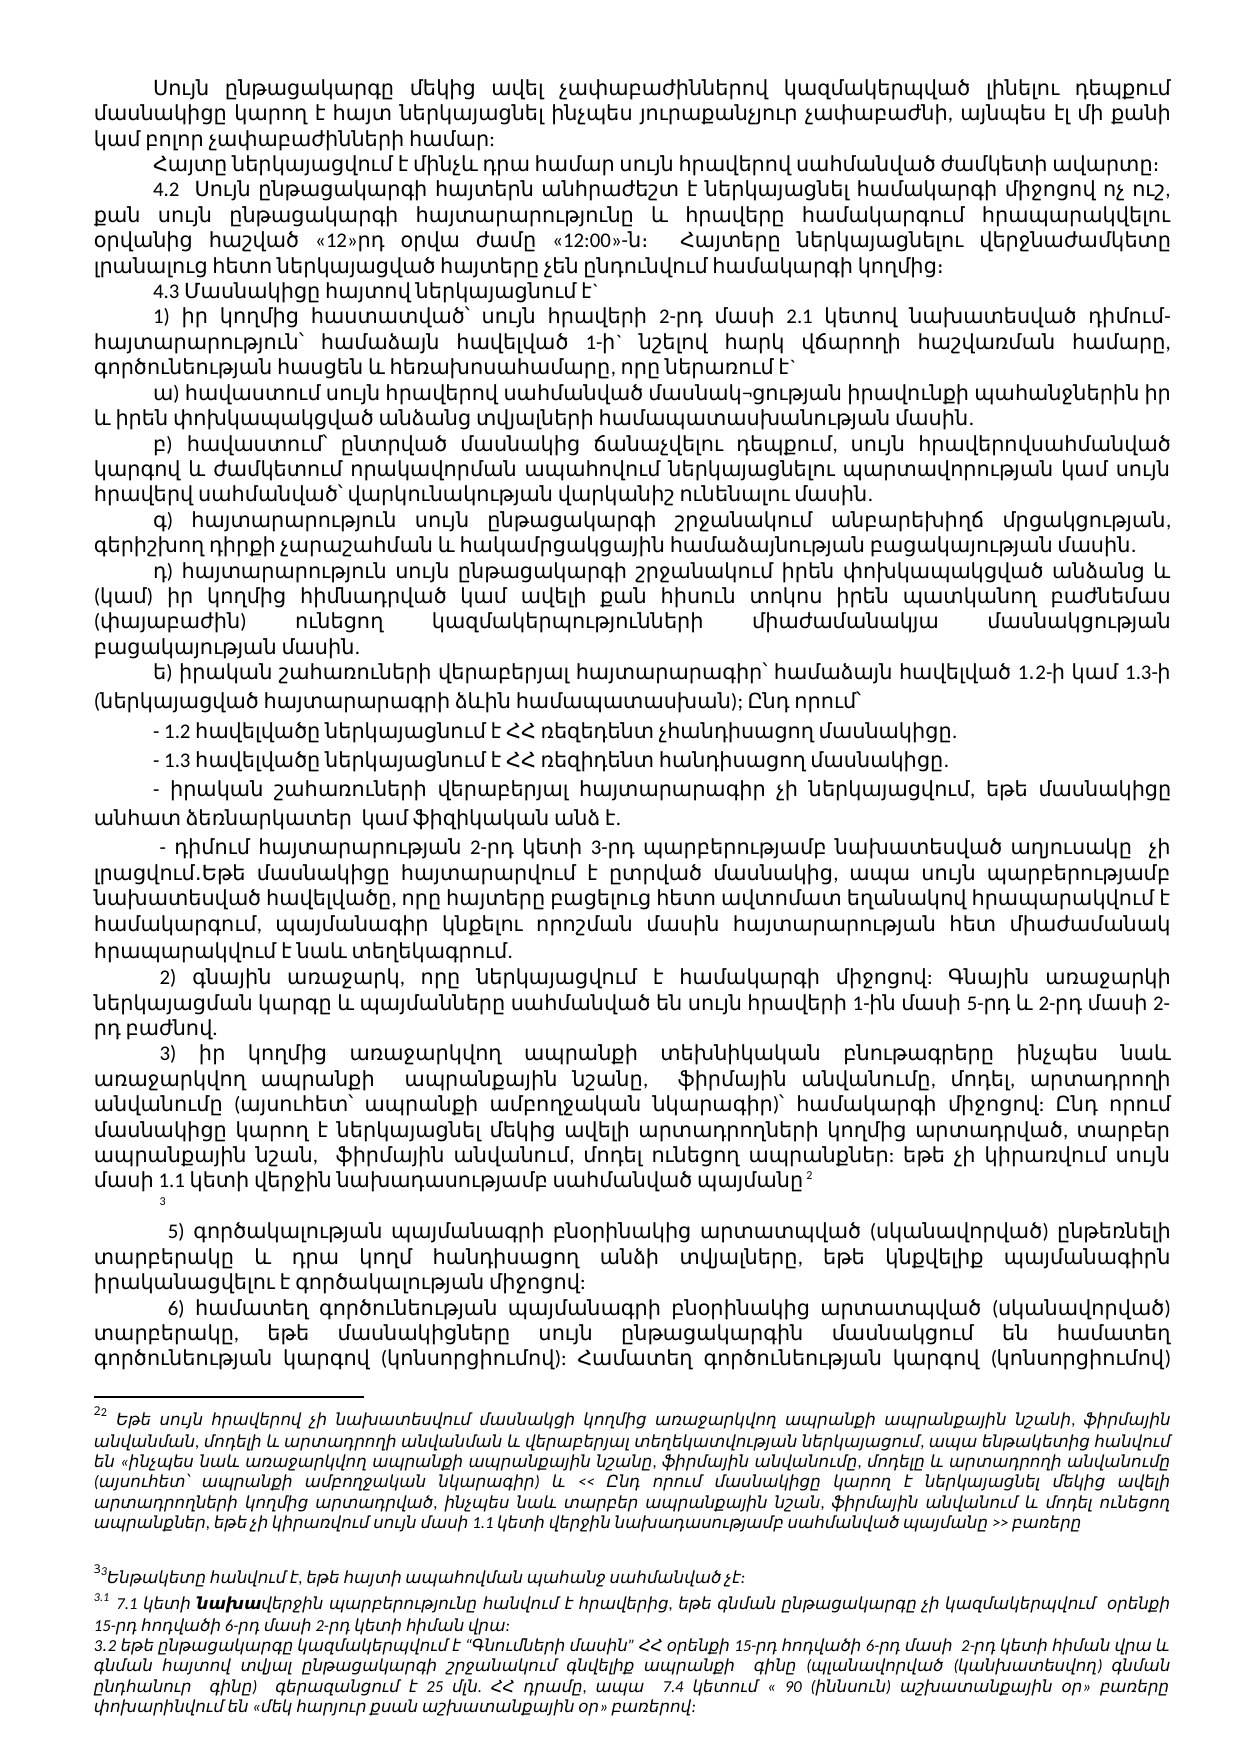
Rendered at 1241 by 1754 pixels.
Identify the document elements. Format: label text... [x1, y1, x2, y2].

text 5) գործակալության պայմանագրի բնօրինակից արտատպված (սկանավորված) ընթեռնելի տարբերակը և դրա կողմ հանդիսացող անձի տվյալները, եթե կնքվելիք պայմանագիրն իրականացվելու է գործակալության միջոցով: [94, 1218, 1171, 1295]
text Հայտը ներկայացվում է մինչև դրա համար սույն հրավերով սահմանված ժամկետի ավարտը։ [94, 151, 1171, 177]
text 4.2 Սույն ընթացակարգի հայտերն անհրաժեշտ է ներկայացնել համակարգի միջոցով ոչ ուշ, քան սույն ընթացակարգի հայտարարությունը և հրավերը համակարգում հրապարակվելու օրվանից հաշված «12»րդ օրվա ժամը «12:00»-ն։ Հայտերը ներկայացնելու վերջնաժամկետը լրանալուց հետո ներկայացված հայտերը չեն ընդունվում համակարգի կողմից։ [94, 177, 1171, 278]
text - դիմում հայտարարության 2-րդ կետի 3-րդ պարբերությամբ նախատեսված աղյուսակը չի լրացվում․Եթե մասնակիցը հայտարարվում է ըտրված մասնակից, ապա սույն պարբերությամբ նախատեսված հավելվածը, որը հայտերը բացելուց հետո ավտոմատ եղանակով հրապարակվում է համակարգում, պայմանագիր կնքելու որոշման մասին հայտարարության հետ միաժամանակ հրապարակվում է նաև տեղեկագրում. [94, 834, 1171, 964]
text 4.3 Մասնակիցը հայտով ներկայացնում է` [94, 278, 1171, 304]
text դ) հայտարարություն սույն ընթացակարգի շրջանակում իրեն փոխկապակցված անձանց և (կամ) իր կողմից հիմնադրված կամ ավելի քան հիսուն տոկոս իրեն պատկանող բաժնեմաս (փայաբաժին) ունեցող կազմակերպությունների միաժամանակյա մասնակցության բացակայության մասին. [94, 558, 1171, 659]
text - 1.2 հավելվածը ներկայացնում է ՀՀ ռեզեդենտ չհանդիսացող մասնակիցը. [94, 718, 1171, 743]
text Սույն ընթացակարգը մեկից ավել չափաբաժիններով կազմակերպված լինելու դեպքում մասնակիցը կարող է հայտ ներկայացնել ինչպես յուրաքանչյուր չափաբաժնի, այնպես էլ մի քանի կամ բոլոր չափաբաժինների համար: [94, 75, 1171, 151]
text բ) հավաստում՝ ընտրված մասնակից ճանաչվելու դեպքում, սույն հրավերովսահմանված կարգով և ժամկետում որակավորման ապահովում ներկայացնելու պարտավորության կամ սույն հրավերվ սահմանված՝ վարկունակության վարկանիշ ունենալու մասին. [94, 431, 1171, 507]
text 3 [94, 1193, 1171, 1218]
text ա) հավաստում սույն հրավերով սահմանված մասնակ¬ցության իրավունքի պահանջներին իր և իրեն փոխկապակցված անձանց տվյալների համապատասխանության մասին. [94, 380, 1171, 431]
text - 1.3 հավելվածը ներկայացնում է ՀՀ ռեզիդենտ հանդիսացող մասնակիցը. [94, 747, 1171, 772]
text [94, 1295, 1171, 1371]
text ե) իրական շահառուների վերաբերյալ հայտարարագիր՝ համաձայն հավելված 1․2-ի կամ 1.3-ի (ներկայացված հայտարարագրի ձևին համապատասխան); Ընդ որում՝ [94, 659, 1171, 714]
text 1) իր կողմից հաստատված՝ սույն հրավերի 2-րդ մասի 2.1 կետով նախատեսված դիմում-հայտարարություն՝ համաձայն հավելված 1-ի` նշելով հարկ վճարողի հաշվառման համարը, գործունեության հասցեն և հեռախոսահամարը, որը ներառում է` [94, 304, 1171, 380]
text - իրական շահառուների վերաբերյալ հայտարարագիր չի ներկայացվում, եթե մասնակիցը անհատ ձեռնարկատեր կամ ֆիզիկական անձ է. [94, 776, 1171, 831]
text 2) գնային առաջարկ, որը ներկայացվում է համակարգի միջոցով: Գնային առաջարկի ներկայացման կարգը և պայմանները սահմանված են սույն հրավերի 1-ին մասի 5-րդ և 2-րդ մասի 2-րդ բաժնով. [94, 964, 1171, 1041]
text գ) հայտարարություն սույն ընթացակարգի շրջանակում անբարեխիղճ մրցակցության, գերիշխող դիրքի չարաշահման և հակամրցակցային համաձայնության բացակայության մասին. [94, 507, 1171, 558]
text 3) իր կողմից առաջարկվող ապրանքի տեխնիկական բնութագրերը ինչպես նաև առաջարկվող ապրանքի ապրանքային նշանը, ֆիրմային անվանումը, մոդել, արտադրողի անվանումը (այսուհետ՝ ապրանքի ամբողջական նկարագիր)՝ համակարգի միջոցով: Ընդ որում մասնակիցը կարող է ներկայացնել մեկից ավելի արտադրողների կողմից արտադրված, տարբեր ապրանքային նշան, ֆիրմային անվանում, մոդել ունեցող ապրանքներ: եթե չի կիրառվում սույն մասի 1.1 կետի վերջին նախադասությամբ սահմանված պայմանը 2 [94, 1041, 1171, 1193]
